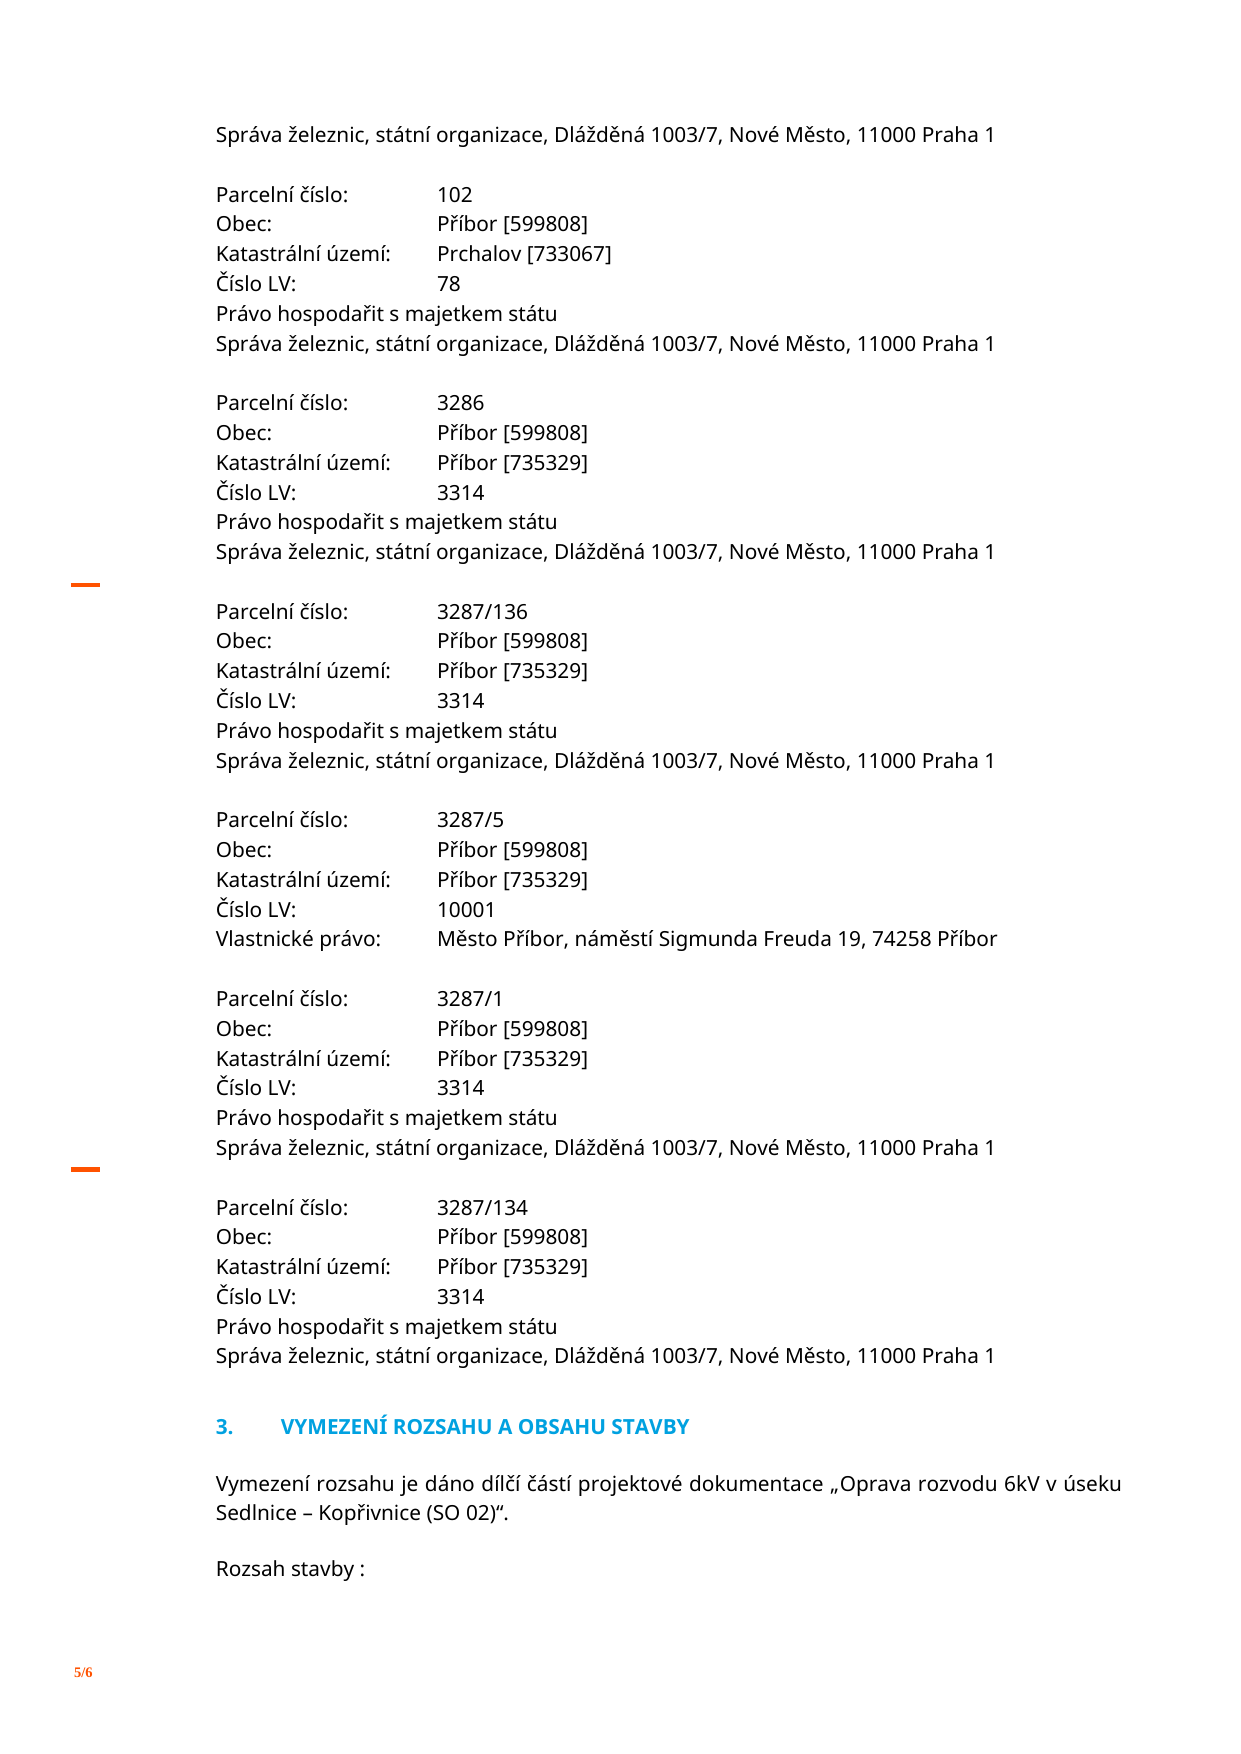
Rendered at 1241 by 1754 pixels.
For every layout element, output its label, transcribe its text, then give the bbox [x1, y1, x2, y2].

text Správa železnic, státní organizace, Dlážděná 1003/7, Nové Město, 11000 Praha 1 [216, 327, 1122, 357]
text Obec: Příbor [599808] [216, 1013, 1122, 1042]
subtitle Vymezení rozsahu a obsahu stavby [216, 1412, 1122, 1441]
text Správa železnic, státní organizace, Dlážděná 1003/7, Nové Město, 11000 Praha 1 [216, 536, 1122, 566]
text Správa železnic, státní organizace, Dlážděná 1003/7, Nové Město, 11000 Praha 1 [216, 1340, 1122, 1370]
text Vymezení rozsahu je dáno dílčí částí projektové dokumentace „Oprava rozvodu 6kV v úseku Sedlnice – Kopřivnice (SO 02)“. [216, 1469, 1122, 1526]
text Parcelní číslo: 3286 [216, 387, 1122, 417]
text Číslo LV: 3314 [216, 1281, 1122, 1311]
text Rozsah stavby : [216, 1554, 1122, 1583]
text Katastrální území: Příbor [735329] [216, 1042, 1122, 1072]
text Obec: Příbor [599808] [216, 208, 1122, 238]
text Správa železnic, státní organizace, Dlážděná 1003/7, Nové Město, 11000 Praha 1 [216, 1132, 1122, 1162]
text Katastrální území: Příbor [735329] [216, 447, 1122, 476]
text Právo hospodařit s majetkem státu [216, 1311, 1122, 1340]
text Vlastnické právo: Město Příbor, náměstí Sigmunda Freuda 19, 74258 Příbor [216, 923, 1122, 953]
text Obec: Příbor [599808] [216, 1221, 1122, 1251]
text Parcelní číslo: 3287/5 [216, 804, 1122, 834]
text Katastrální území: Prchalov [733067] [216, 238, 1122, 268]
text Právo hospodařit s majetkem státu [216, 1102, 1122, 1132]
text Katastrální území: Příbor [735329] [216, 655, 1122, 685]
text Správa železnic, státní organizace, Dlážděná 1003/7, Nové Město, 11000 Praha 1 [216, 119, 1122, 149]
text Parcelní číslo: 3287/134 [216, 1191, 1122, 1221]
text Obec: Příbor [599808] [216, 417, 1122, 447]
text Obec: Příbor [599808] [216, 625, 1122, 655]
text Číslo LV: 3314 [216, 685, 1122, 715]
text Parcelní číslo: 102 [216, 178, 1122, 208]
text Číslo LV: 3314 [216, 476, 1122, 506]
text Parcelní číslo: 3287/1 [216, 983, 1122, 1013]
text Právo hospodařit s majetkem státu [216, 506, 1122, 536]
text Obec: Příbor [599808] [216, 834, 1122, 864]
text Parcelní číslo: 3287/136 [216, 596, 1122, 625]
text Číslo LV: 10001 [216, 893, 1122, 923]
text Právo hospodařit s majetkem státu [216, 298, 1122, 327]
text Správa železnic, státní organizace, Dlážděná 1003/7, Nové Město, 11000 Praha 1 [216, 744, 1122, 774]
text Katastrální území: Příbor [735329] [216, 864, 1122, 893]
text Katastrální území: Příbor [735329] [216, 1251, 1122, 1281]
text Právo hospodařit s majetkem státu [216, 715, 1122, 744]
text Číslo LV: 3314 [216, 1072, 1122, 1102]
text Číslo LV: 78 [216, 268, 1122, 298]
